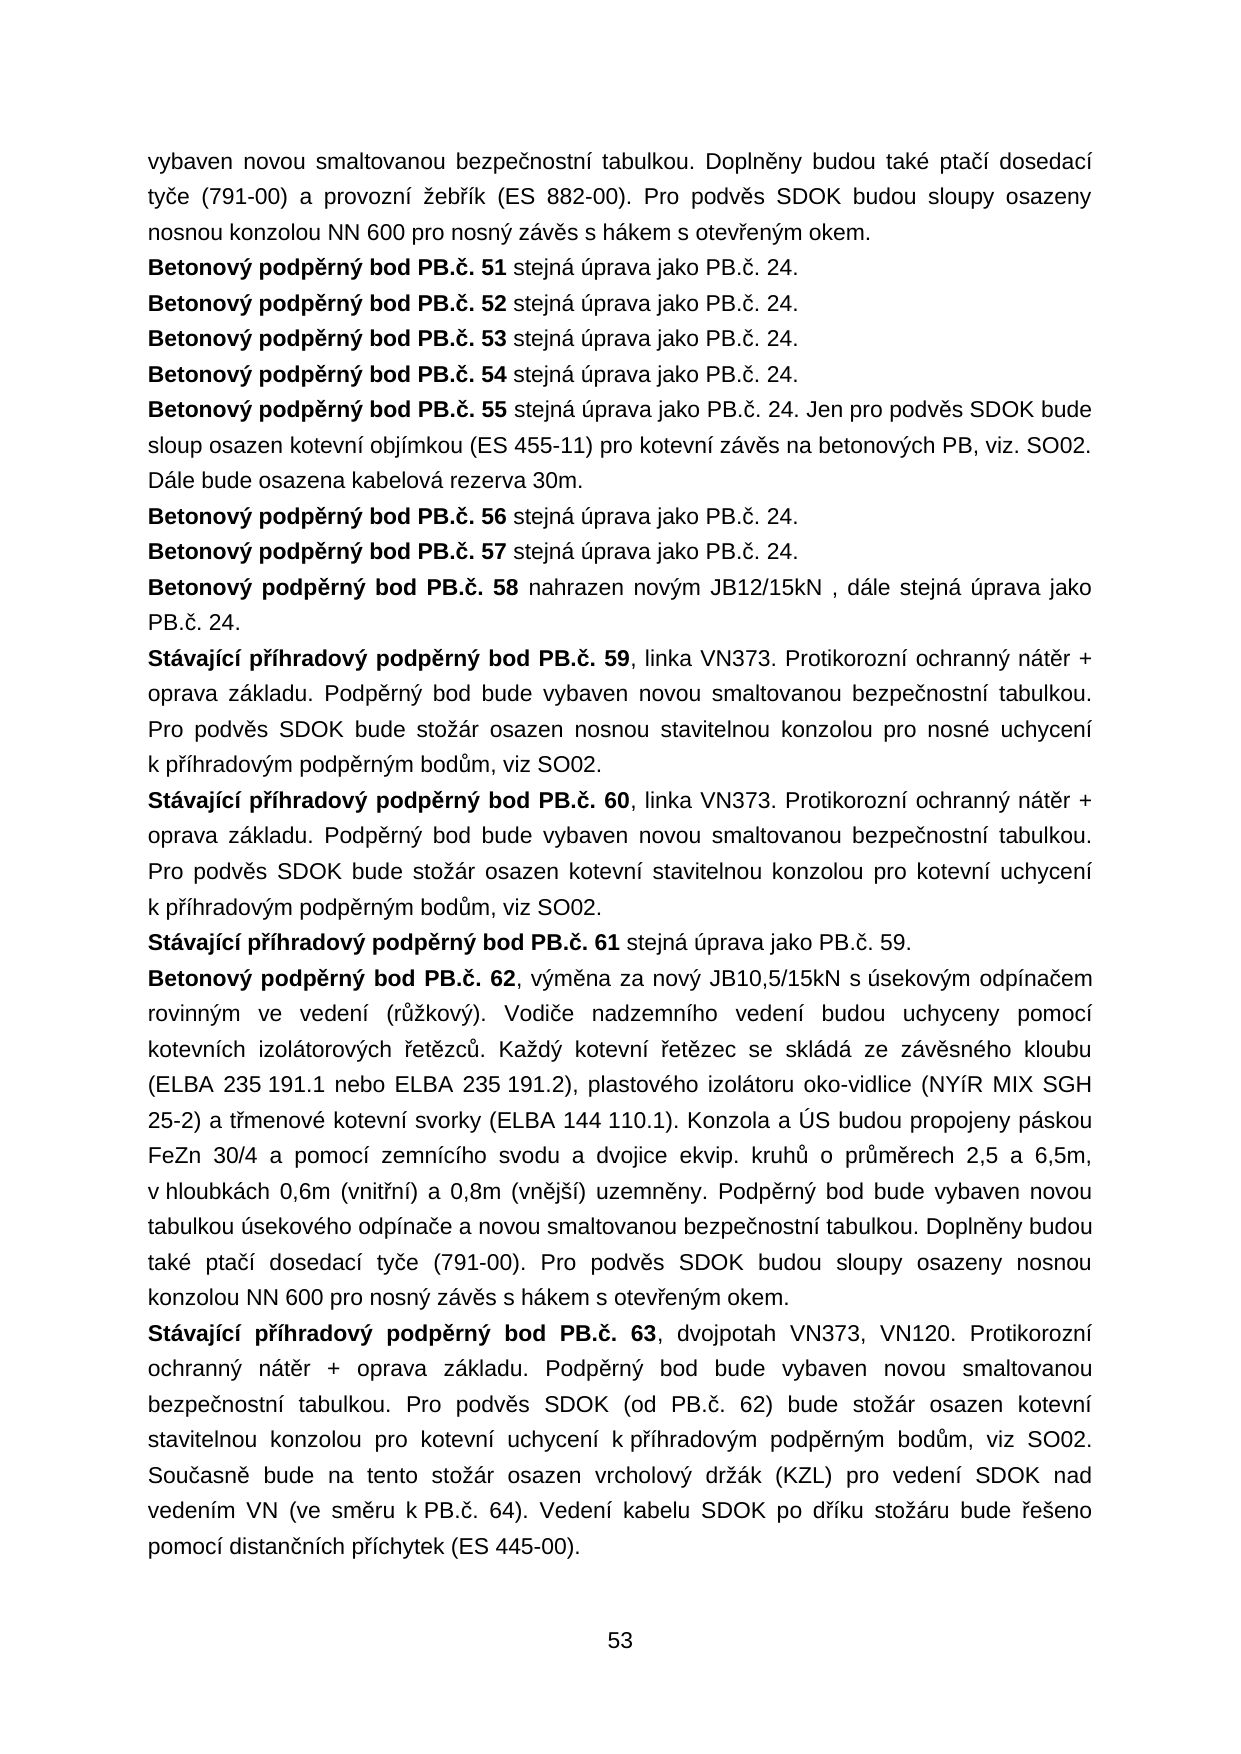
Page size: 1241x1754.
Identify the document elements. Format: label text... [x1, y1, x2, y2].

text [148, 148, 1093, 245]
text Betonový podpěrný bod PB.č. 62, výměna za nový JB10,5/15kN s úsekovým odpínačem rovinným ve vedení (růžkový). Vodiče nadzemního vedení budou uchyceny pomocí kotevních izolátorových řetězců. Každý kotevní řetězec se skládá ze závěsného kloubu (ELBA 235 191.1 nebo ELBA 235 191.2), plastového izolátoru oko-vidlice (NYíR MIX SGH 25-2) a třmenové kotevní svorky (ELBA 144 110.1). Konzola a ÚS budou propojeny páskou FeZn 30/4 a pomocí zemnícího svodu a dvojice ekvip. kruhů o průměrech 2,5 a 6,5m, v hloubkách 0,6m (vnitřní) a 0,8m (vnější) uzemněny. Podpěrný bod bude vybaven novou tabulkou úsekového odpínače a novou smaltovanou bezpečnostní tabulkou. Doplněny budou také ptačí dosedací tyče (791-00). Pro podvěs SDOK budou sloupy osazeny nosnou konzolou NN 600 pro nosný závěs s hákem s otevřeným okem. [148, 964, 1093, 1311]
text Betonový podpěrný bod PB.č. 52 stejná úprava jako PB.č. 24. [148, 290, 1093, 316]
text Stávající příhradový podpěrný bod PB.č. 59, linka VN373. Protikorozní ochranný nátěr + oprava základu. Podpěrný bod bude vybaven novou smaltovanou bezpečnostní tabulkou. Pro podvěs SDOK bude stožár osazen nosnou stavitelnou konzolou pro nosné uchycení k příhradovým podpěrným bodům, viz SO02. [148, 645, 1093, 778]
text Stávající příhradový podpěrný bod PB.č. 61 stejná úprava jako PB.č. 59. [148, 929, 1093, 955]
text Betonový podpěrný bod PB.č. 51 stejná úprava jako PB.č. 24. [148, 254, 1093, 281]
text Betonový podpěrný bod PB.č. 55 stejná úprava jako PB.č. 24. Jen pro podvěs SDOK bude sloup osazen kotevní objímkou (ES 455-11) pro kotevní závěs na betonových PB, viz. SO02. Dále bude osazena kabelová rezerva 30m. [148, 396, 1093, 494]
text Betonový podpěrný bod PB.č. 54 stejná úprava jako PB.č. 24. [148, 361, 1093, 387]
text Betonový podpěrný bod PB.č. 58 nahrazen novým JB12/15kN , dále stejná úprava jako PB.č. 24. [148, 574, 1093, 636]
text Betonový podpěrný bod PB.č. 53 stejná úprava jako PB.č. 24. [148, 325, 1093, 352]
text Stávající příhradový podpěrný bod PB.č. 63, dvojpotah VN373, VN120. Protikorozní ochranný nátěr + oprava základu. Podpěrný bod bude vybaven novou smaltovanou bezpečnostní tabulkou. Pro podvěs SDOK (od PB.č. 62) bude stožár osazen kotevní stavitelnou konzolou pro kotevní uchycení k příhradovým podpěrným bodům, viz SO02. Současně bude na tento stožár osazen vrcholový držák (KZL) pro vedení SDOK nad vedením VN (ve směru k PB.č. 64). Vedení kabelu SDOK po dříku stožáru bude řešeno pomocí distančních příchytek (ES 445-00). [148, 1320, 1093, 1559]
text Betonový podpěrný bod PB.č. 57 stejná úprava jako PB.č. 24. [148, 538, 1093, 565]
text Stávající příhradový podpěrný bod PB.č. 60, linka VN373. Protikorozní ochranný nátěr + oprava základu. Podpěrný bod bude vybaven novou smaltovanou bezpečnostní tabulkou. Pro podvěs SDOK bude stožár osazen kotevní stavitelnou konzolou pro kotevní uchycení k příhradovým podpěrným bodům, viz SO02. [148, 787, 1093, 920]
text Betonový podpěrný bod PB.č. 56 stejná úprava jako PB.č. 24. [148, 503, 1093, 529]
